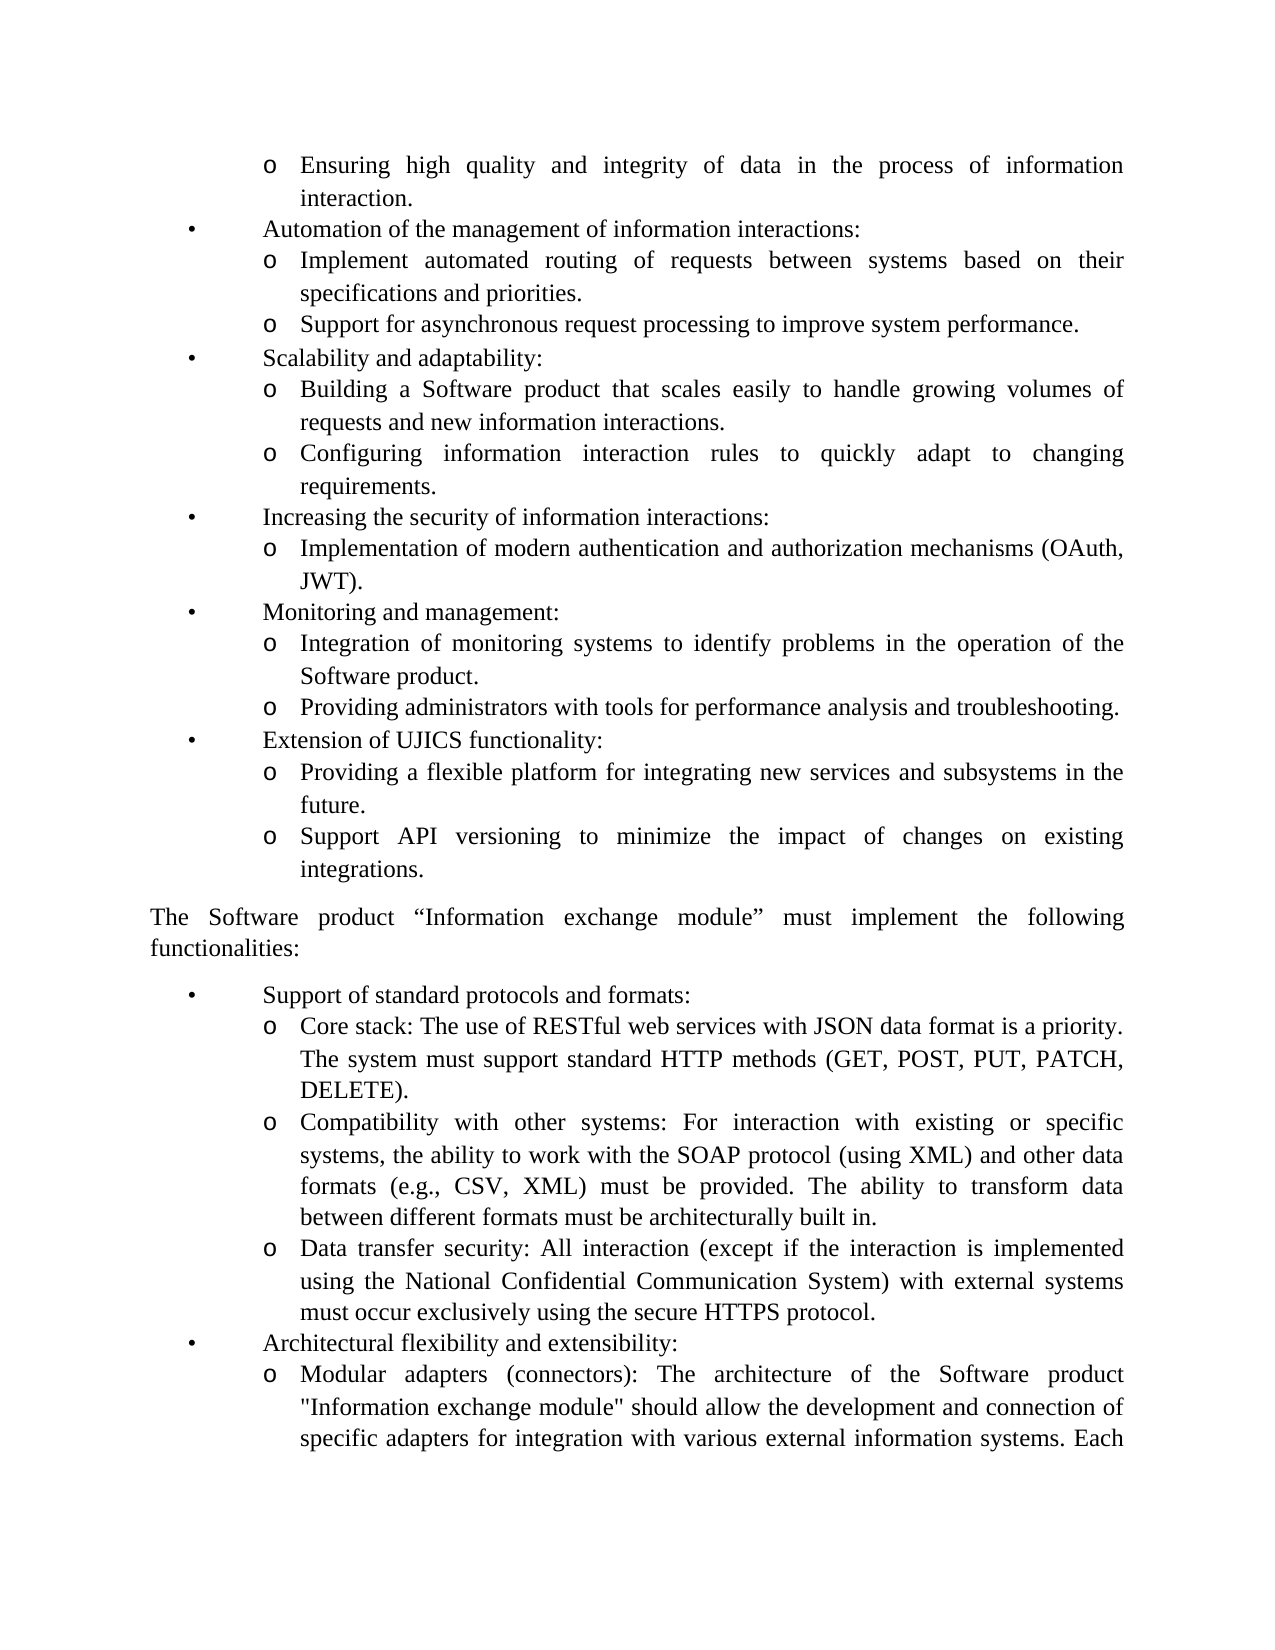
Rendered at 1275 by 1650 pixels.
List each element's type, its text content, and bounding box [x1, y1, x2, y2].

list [262, 1359, 1125, 1452]
text The Software product “Information exchange module” must implement the following functionalities: [150, 902, 1125, 961]
list Increasing the security of information interactions: [187, 502, 1125, 531]
list Support of standard protocols and formats: [187, 980, 1125, 1009]
list Scalability and adaptability: [187, 343, 1125, 371]
list Configuring information interaction rules to quickly adapt to changing requirements. [262, 438, 1125, 500]
list Ensuring high quality and integrity of data in the process of information interaction. [262, 150, 1125, 212]
list Compatibility with other systems: For interaction with existing or specific systems, the ability to work with the SOAP protocol (using XML) and other data formats (e.g., CSV, XML) must be provided. The ability to transform data between different formats must be architecturally built in. [262, 1107, 1125, 1231]
list Implementation of modern authentication and authorization mechanisms (OAuth, JWT). [262, 533, 1125, 595]
list Integration of monitoring systems to identify problems in the operation of the Software product. [262, 628, 1125, 690]
list Providing administrators with tools for performance analysis and troubleshooting. [262, 692, 1125, 723]
list Monitoring and management: [187, 597, 1125, 626]
list Support for asynchronous request processing to improve system performance. [262, 309, 1125, 340]
list Core stack: The use of RESTful web services with JSON data format is a priority. The system must support standard HTTP methods (GET, POST, PUT, PATCH, DELETE). [262, 1011, 1125, 1104]
list Providing a flexible platform for integrating new services and subsystems in the future. [262, 757, 1125, 818]
list Extension of UJICS functionality: [187, 726, 1125, 754]
list Architectural flexibility and extensibility: [187, 1328, 1125, 1357]
list Implement automated routing of requests between systems based on their specifications and priorities. [262, 245, 1125, 307]
list Support API versioning to minimize the impact of changes on existing integrations. [262, 821, 1125, 883]
list Building a Software product that scales easily to handle growing volumes of requests and new information interactions. [262, 374, 1125, 436]
list Automation of the management of information interactions: [187, 214, 1125, 243]
list Data transfer security: All interaction (except if the interaction is implemented using the National Confidential Communication System) with external systems must occur exclusively using the secure HTTPS protocol. [262, 1233, 1125, 1326]
